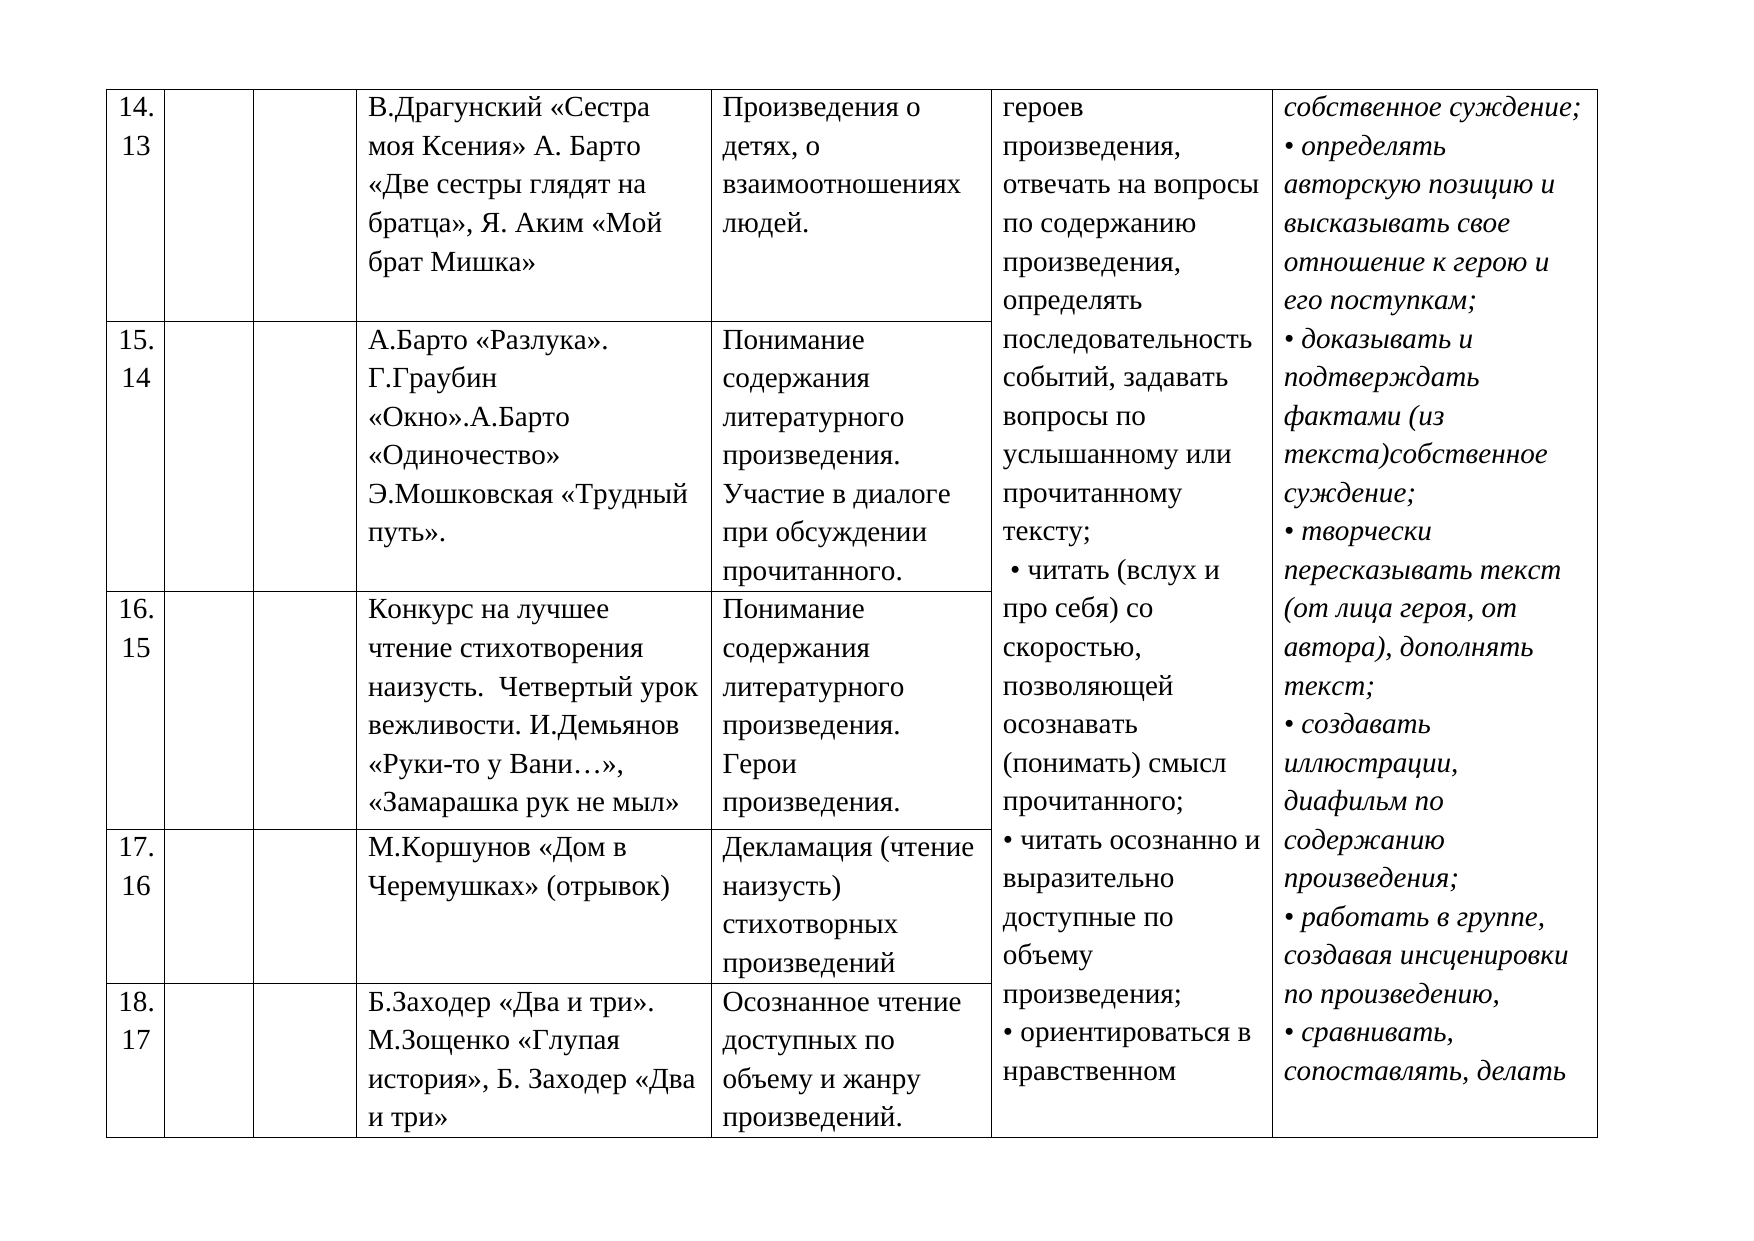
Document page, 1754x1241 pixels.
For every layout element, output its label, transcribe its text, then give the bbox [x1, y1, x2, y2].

table_cell Б.Заходер «Два и три». М.Зощенко «Глупая история», Б. Заходер «Два и три» [357, 984, 711, 1137]
table_cell 15. [107, 592, 164, 828]
table_cell 14. [107, 322, 164, 591]
table_cell [165, 984, 253, 1137]
table_cell М.Коршунов «Дом в Черемушках» (отрывок) [357, 830, 711, 983]
table_cell Декламация (чтение наизусть) стихотворных произведений [712, 830, 991, 983]
table_cell Произведения о детях, о взаимоотношениях людей. [712, 90, 991, 321]
table_cell Понимание содержания литературного произведения. Участие в диалоге при обсуждении прочитанного. [712, 322, 991, 591]
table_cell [1273, 90, 1597, 1137]
table_cell [254, 830, 356, 983]
table_cell Понимание содержания литературного произведения. Герои произведения. [712, 592, 991, 828]
table_cell [165, 322, 253, 591]
table_cell В.Драгунский «Сестра моя Ксения» А. Барто «Две сестры глядят на братца», Я. Аким «Мой брат Мишка» [357, 90, 711, 321]
table_cell 13. [107, 90, 164, 321]
table_cell [254, 592, 356, 828]
table_cell [254, 90, 356, 321]
table_cell [165, 592, 253, 828]
table_cell [254, 322, 356, 591]
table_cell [992, 90, 1272, 1137]
table_cell 16. [107, 830, 164, 983]
table_cell А.Барто «Разлука». Г.Граубин «Окно».А.Барто «Одиночество» Э.Мошковская «Трудный путь». [357, 322, 711, 591]
table_cell 17. [107, 984, 164, 1137]
table_cell [165, 90, 253, 321]
table_cell Конкурс на лучшее чтение стихотворения наизусть. Четвертый урок вежливости. И.Демьянов «Руки-то у Вани…», «Замарашка рук не мыл» [357, 592, 711, 828]
table_cell [165, 830, 253, 983]
table_cell [254, 984, 356, 1137]
table_cell Осознанное чтение доступных по объему и жанру произведений. [712, 984, 991, 1137]
